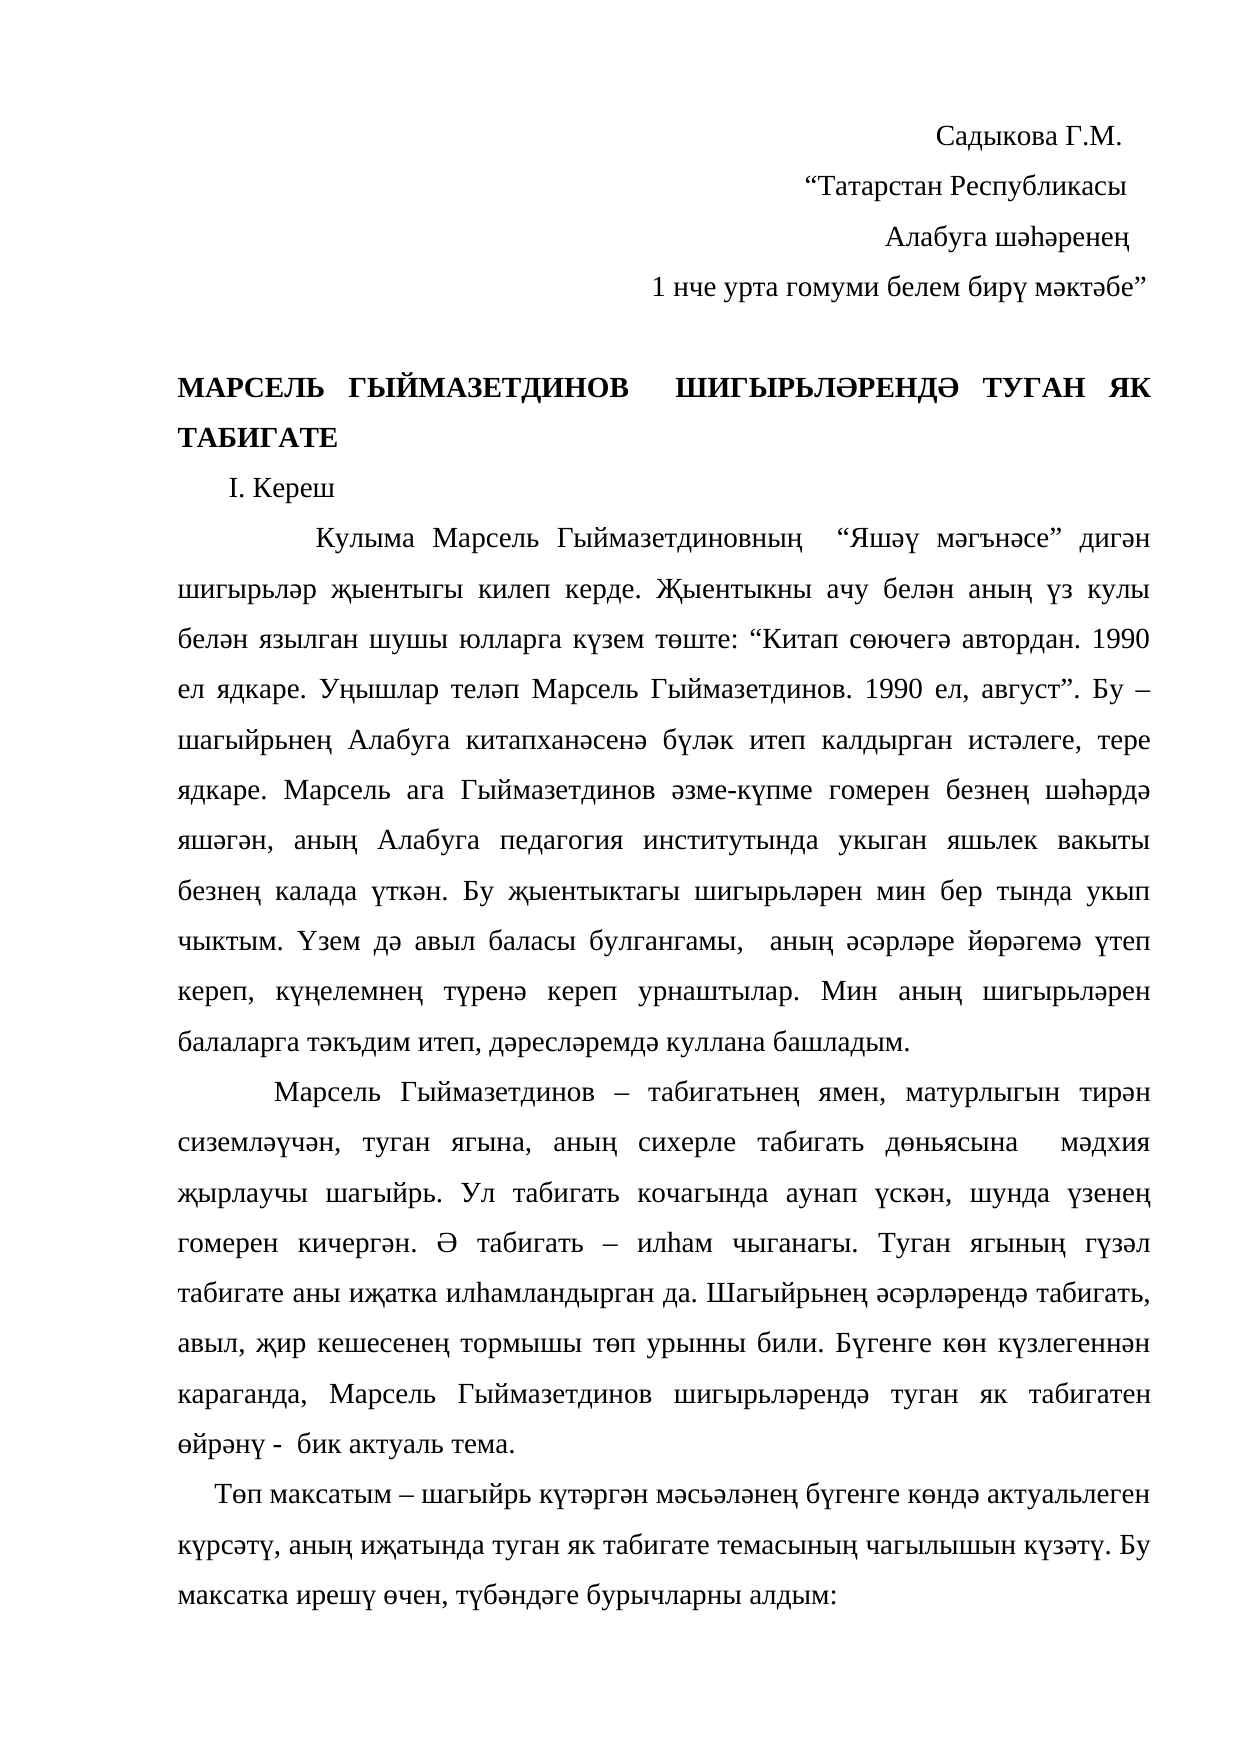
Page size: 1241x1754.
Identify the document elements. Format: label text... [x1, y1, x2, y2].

text Төп максатым – шагыйрь күтәргән мәсьәләнең бүгенге көндә актуальлеген күрсәтү, аның иҗатында туган як табигате темасының чагылышын күзәтү. Бу максатка ирешү өчен, түбәндәге бурычларны алдым: [177, 1477, 1152, 1611]
text МАРСЕЛЬ ГЫЙМАЗЕТДИНОВ ШИГЫРЬЛӘРЕНДӘ ТУГАН ЯК ТАБИГАТЕ [177, 370, 1152, 453]
text Кулыма Марсель Гыймазетдиновның “Яшәү мәгънәсе” дигән шигырьләр җыентыгы килеп керде. Җыентыкны ачу белән аның үз кулы белән язылган шушы юлларга күзем төште: “Китап сөючегә автордан. 1990 ел ядкаре. Уңышлар теләп Марсель Гыймазетдинов. 1990 ел, август”. Бу – шагыйрьнең Алабуга китапханәсенә бүләк итеп калдырган истәлеге, тере ядкаре. Марсель ага Гыймазетдинов әзме-күпме гомерен безнең шәһәрдә яшәгән, аның Алабуга педагогия институтында укыган яшьлек вакыты безнең калада үткән. Бу җыентыктагы шигырьләрен мин бер тында укып чыктым. Үзем дә авыл баласы булгангамы, аның әсәрләре йөрәгемә үтеп кереп, күңелемнең түренә кереп урнаштылар. Мин аның шигырьләрен балаларга тәкъдим итеп, дәресләремдә куллана башладым. [177, 521, 1152, 1057]
text “Татарстан Республикасы [177, 168, 1152, 202]
text 1 нче урта гомуми белем бирү мәктәбе” [177, 269, 1152, 303]
text Марсель Гыймазетдинов – табигатьнең ямен, матурлыгын тирән сиземләүчән, туган ягына, аның сихерле табигать дөньясына мәдхия җырлаучы шагыйрь. Ул табигать кочагында аунап үскән, шунда үзенең гомерен кичергән. Ә табигать – илһам чыганагы. Туган ягының гүзәл табигате аны иҗатка илһамландырган да. Шагыйрьнең әсәрләрендә табигать, авыл, җир кешесенең тормышы төп урынны били. Бүгенге көн күзлегеннән караганда, Марсель Гыймазетдинов шигырьләрендә туган як табигатен өйрәнү - бик актуаль тема. [177, 1074, 1152, 1460]
text Садыкова Г.М. [177, 118, 1152, 152]
text I. Кереш [177, 470, 1152, 504]
text Алабуга шәһәренең [177, 219, 1152, 252]
